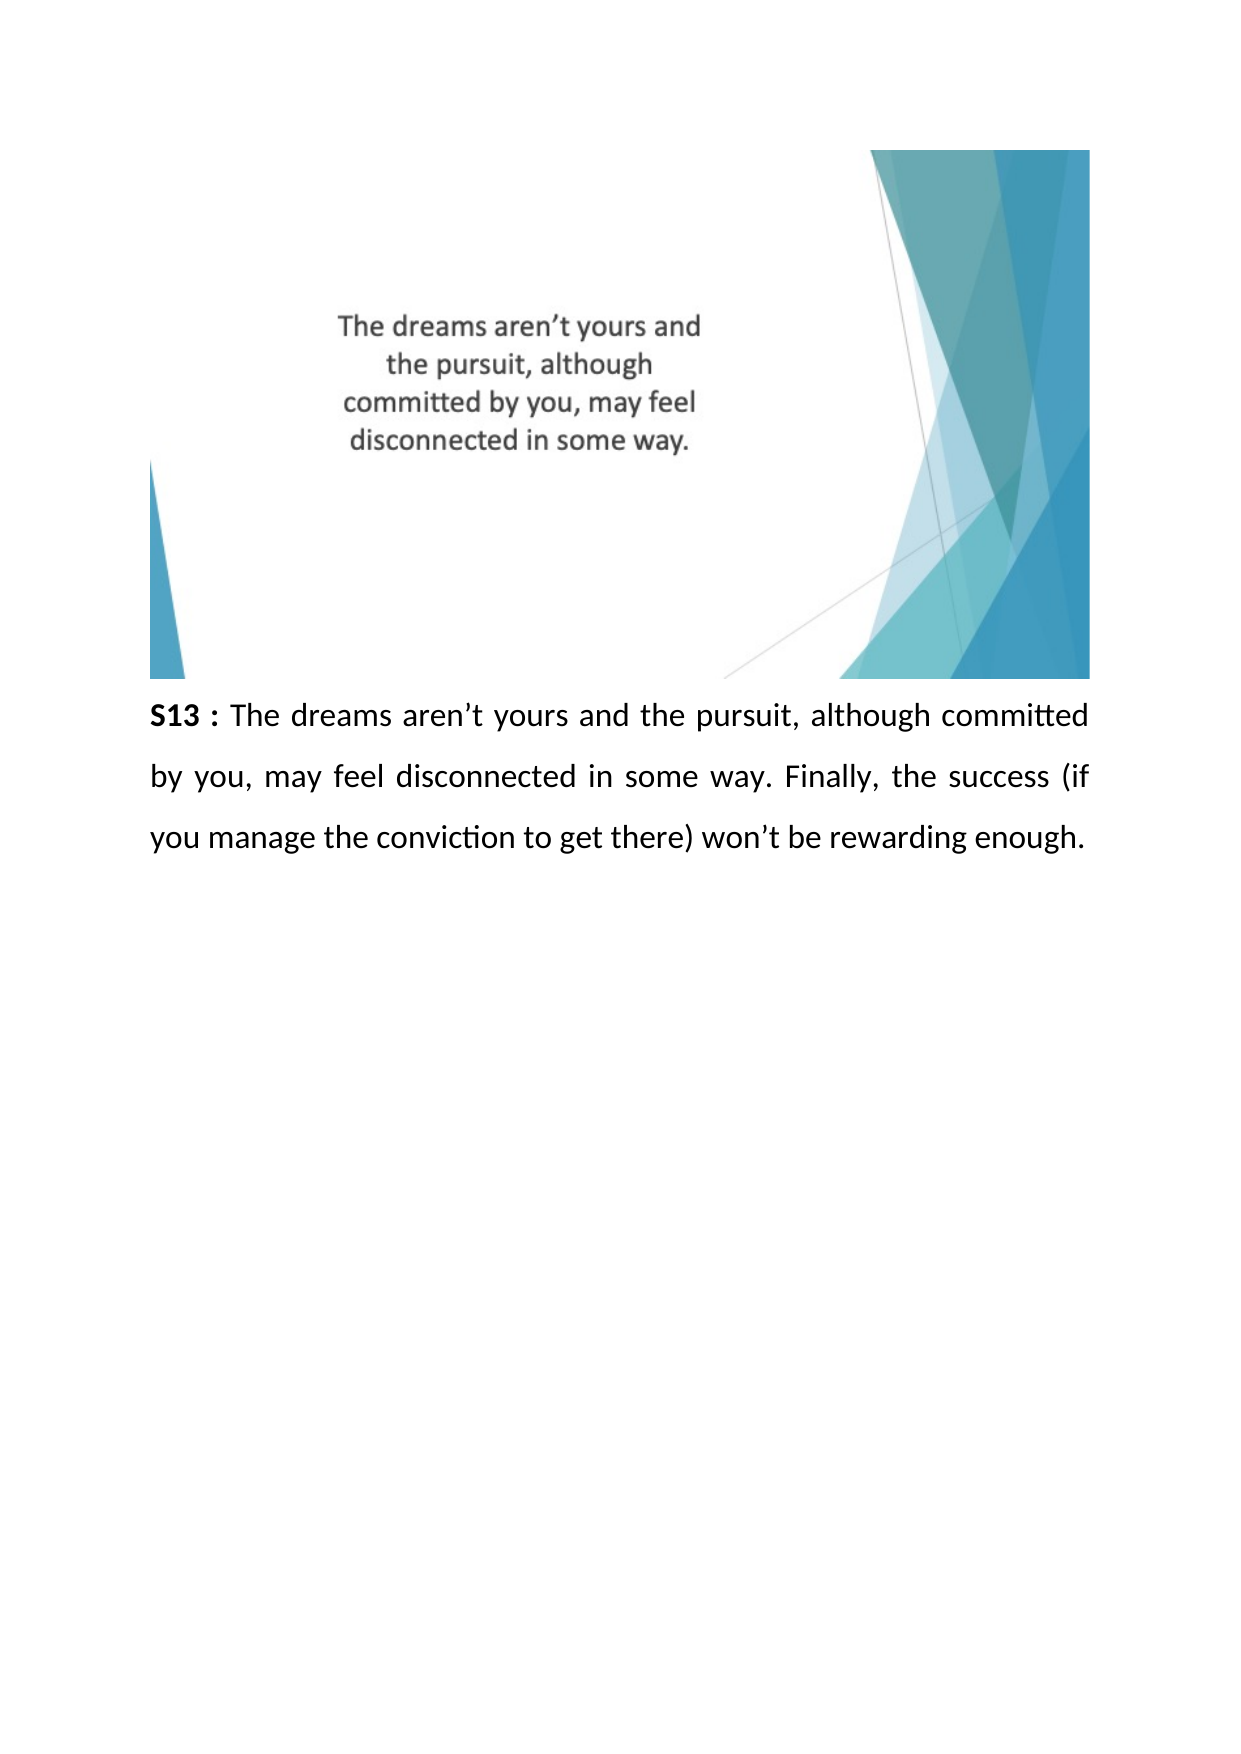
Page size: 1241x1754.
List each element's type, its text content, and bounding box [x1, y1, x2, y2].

text S13 : The dreams aren’t yours and the pursuit, although committed by you, may feel disconnected in some way. Finally, the success (if you manage the conviction to get there) won’t be rewarding enough. [150, 694, 1090, 857]
picture [150, 150, 1090, 679]
